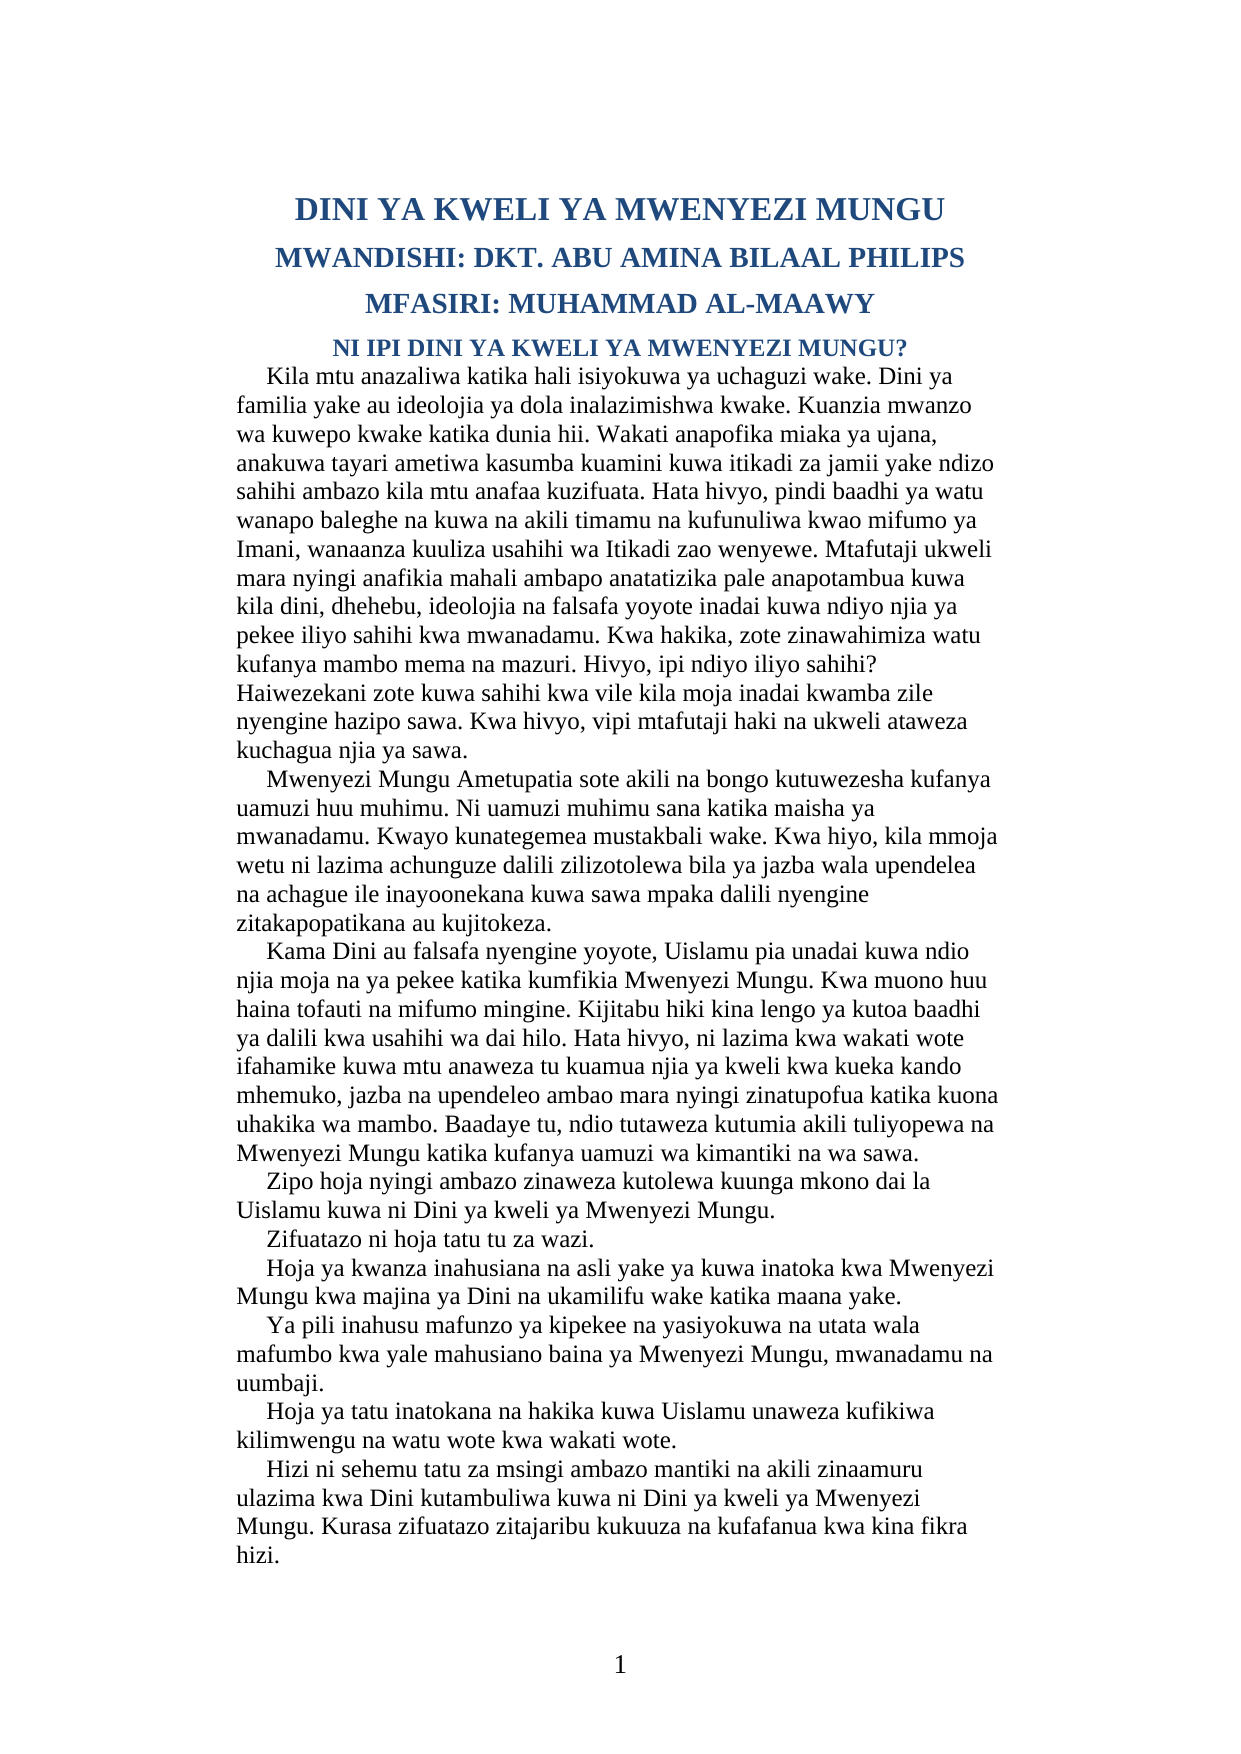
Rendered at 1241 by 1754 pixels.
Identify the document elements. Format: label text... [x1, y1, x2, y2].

text Ya pili inahusu mafunzo ya kipekee na yasiyokuwa na utata wala mafumbo kwa yale mahusiano baina ya Mwenyezi Mungu, mwanadamu na uumbaji. [236, 1310, 1004, 1396]
subtitle MWANDISHI: DKT. ABU AMINA BILAAL PHILIPS [236, 241, 1004, 274]
text Hoja ya tatu inatokana na hakika kuwa Uislamu unaweza kufikiwa kilimwengu na watu wote kwa wakati wote. [236, 1396, 1004, 1454]
text Zifuatazo ni hoja tatu tu za wazi. [236, 1224, 1004, 1253]
text Hizi ni sehemu tatu za msingi ambazo mantiki na akili zinaamuru ulazima kwa Dini kutambuliwa kuwa ni Dini ya kweli ya Mwenyezi Mungu. Kurasa zifuatazo zitajaribu kukuuza na kufafanua kwa kina fikra hizi. [236, 1454, 1004, 1569]
text Mwenyezi Mungu Ametupatia sote akili na bongo kutuwezesha kufanya uamuzi huu muhimu. Ni uamuzi muhimu sana katika maisha ya mwanadamu. Kwayo kunategemea mustakbali wake. Kwa hiyo, kila mmoja wetu ni lazima achunguze dalili zilizotolewa bila ya jazba wala upendelea na achague ile inayoonekana kuwa sawa mpaka dalili nyengine zitakapopatikana au kujitokeza. [236, 764, 1004, 936]
text Kama Dini au falsafa nyengine yoyote, Uislamu pia unadai kuwa ndio njia moja na ya pekee katika kumfikia Mwenyezi Mungu. Kwa muono huu haina tofauti na mifumo mingine. Kijitabu hiki kina lengo ya kutoa baadhi ya dalili kwa usahihi wa dai hilo. Hata hivyo, ni lazima kwa wakati wote ifahamike kuwa mtu anaweza tu kuamua njia ya kweli kwa kueka kando mhemuko, jazba na upendeleo ambao mara nyingi zinatupofua katika kuona uhakika wa mambo. Baadaye tu, ndio tutaweza kutumia akili tuliyopewa na Mwenyezi Mungu katika kufanya uamuzi wa kimantiki na wa sawa. [236, 936, 1004, 1166]
text Zipo hoja nyingi ambazo zinaweza kutolewa kuunga mkono dai la Uislamu kuwa ni Dini ya kweli ya Mwenyezi Mungu. [236, 1166, 1004, 1224]
text Kila mtu anazaliwa katika hali isiyokuwa ya uchaguzi wake. Dini ya familia yake au ideolojia ya dola inalazimishwa kwake. Kuanzia mwanzo wa kuwepo kwake katika dunia hii. Wakati anapofika miaka ya ujana, anakuwa tayari ametiwa kasumba kuamini kuwa itikadi za jamii yake ndizo sahihi ambazo kila mtu anafaa kuzifuata. Hata hivyo, pindi baadhi ya watu wanapo baleghe na kuwa na akili timamu na kufunuliwa kwao mifumo ya Imani, wanaanza kuuliza usahihi wa Itikadi zao wenyewe. Mtafutaji ukweli mara nyingi anafikia mahali ambapo anatatizika pale anapotambua kuwa kila dini, dhehebu, ideolojia na falsafa yoyote inadai kuwa ndiyo njia ya pekee iliyo sahihi kwa mwanadamu. Kwa hakika, zote zinawahimiza watu kufanya mambo mema na mazuri. Hivyo, ipi ndiyo iliyo sahihi? Haiwezekani zote kuwa sahihi kwa vile kila moja inadai kwamba zile nyengine hazipo sawa. Kwa hivyo, vipi mtafutaji haki na ukweli ataweza kuchagua njia ya sawa. [236, 361, 1004, 764]
subtitle MFASIRI: MUHAMMAD AL-MAAWY [236, 287, 1004, 320]
subtitle DINI YA KWELI YA MWENYEZI MUNGU [236, 190, 1004, 228]
subtitle NI IPI DINI YA KWELI YA MWENYEZI MUNGU? [236, 333, 1004, 361]
text Hoja ya kwanza inahusiana na asli yake ya kuwa inatoka kwa Mwenyezi Mungu kwa majina ya Dini na ukamilifu wake katika maana yake. [236, 1253, 1004, 1310]
